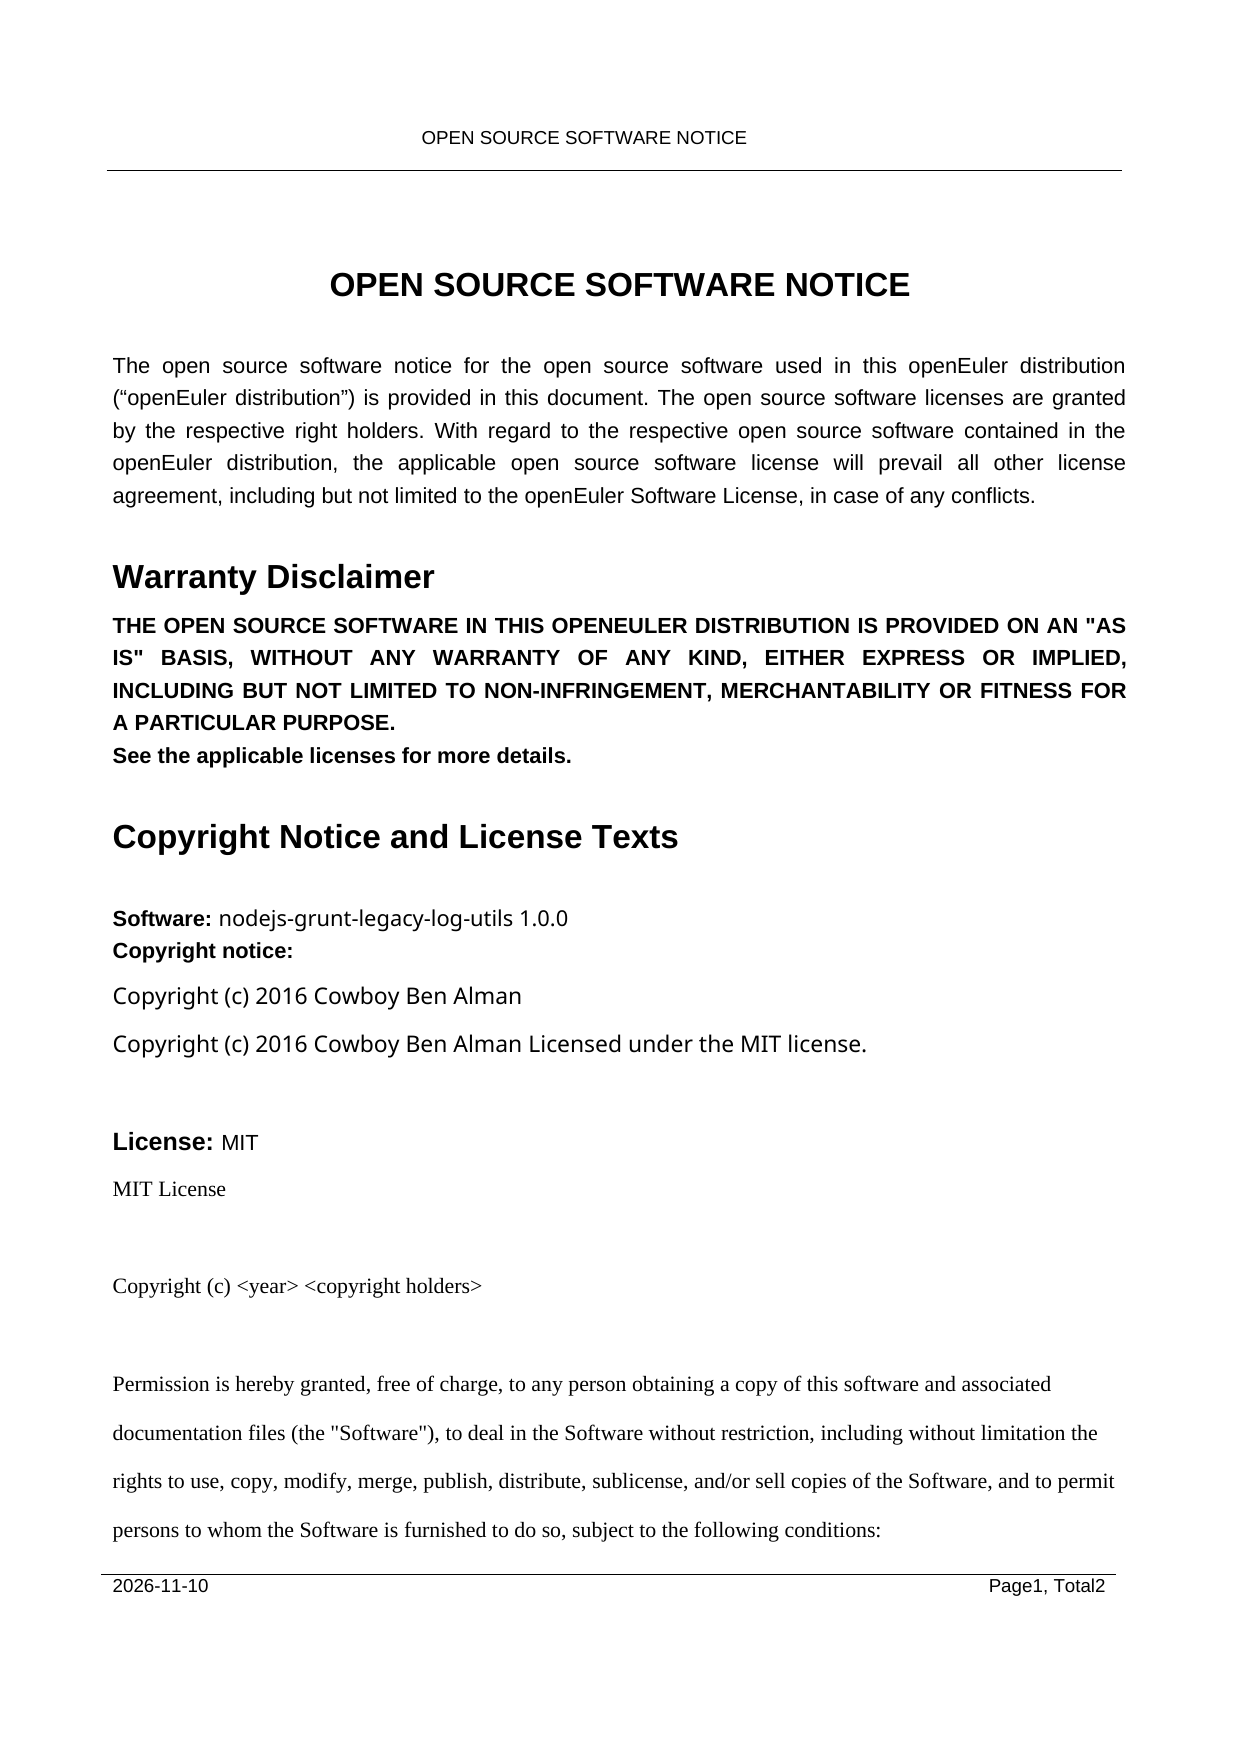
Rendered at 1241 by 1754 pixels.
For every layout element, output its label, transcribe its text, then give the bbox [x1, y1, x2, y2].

text License: MIT [112, 1125, 1128, 1158]
text Copyright (c) 2016 Cowboy Ben Alman Copyright (c) 2016 Cowboy Ben Alman Licensed under the MIT license. [112, 979, 1128, 1109]
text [112, 1172, 1128, 1546]
text Software: nodejs-grunt-legacy-log-utils 1.0.0 [112, 901, 1128, 934]
text THE OPEN SOURCE SOFTWARE IN THIS OPENEULER DISTRIBUTION IS PROVIDED ON AN "AS IS" BASIS, WITHOUT ANY WARRANTY OF ANY KIND, EITHER EXPRESS OR IMPLIED, INCLUDING BUT NOT LIMITED TO NON-INFRINGEMENT, MERCHANTABILITY OR FITNESS FOR A PARTICULAR PURPOSE. See the applicable licenses for more details. [112, 609, 1128, 771]
text Copyright Notice and License Texts [112, 804, 1128, 869]
text Warranty Disclaimer [112, 544, 1128, 609]
text OPEN SOURCE SOFTWARE NOTICE [112, 251, 1128, 316]
text Copyright notice: [112, 934, 1128, 966]
text The open source software notice for the open source software used in this openEuler distribution (“openEuler distribution”) is provided in this document. The open source software licenses are granted by the respective right holders. With regard to the respective open source software contained in the openEuler distribution, the applicable open source software license will prevail all other license agreement, including but not limited to the openEuler Software License, in case of any conflicts. [112, 349, 1128, 511]
